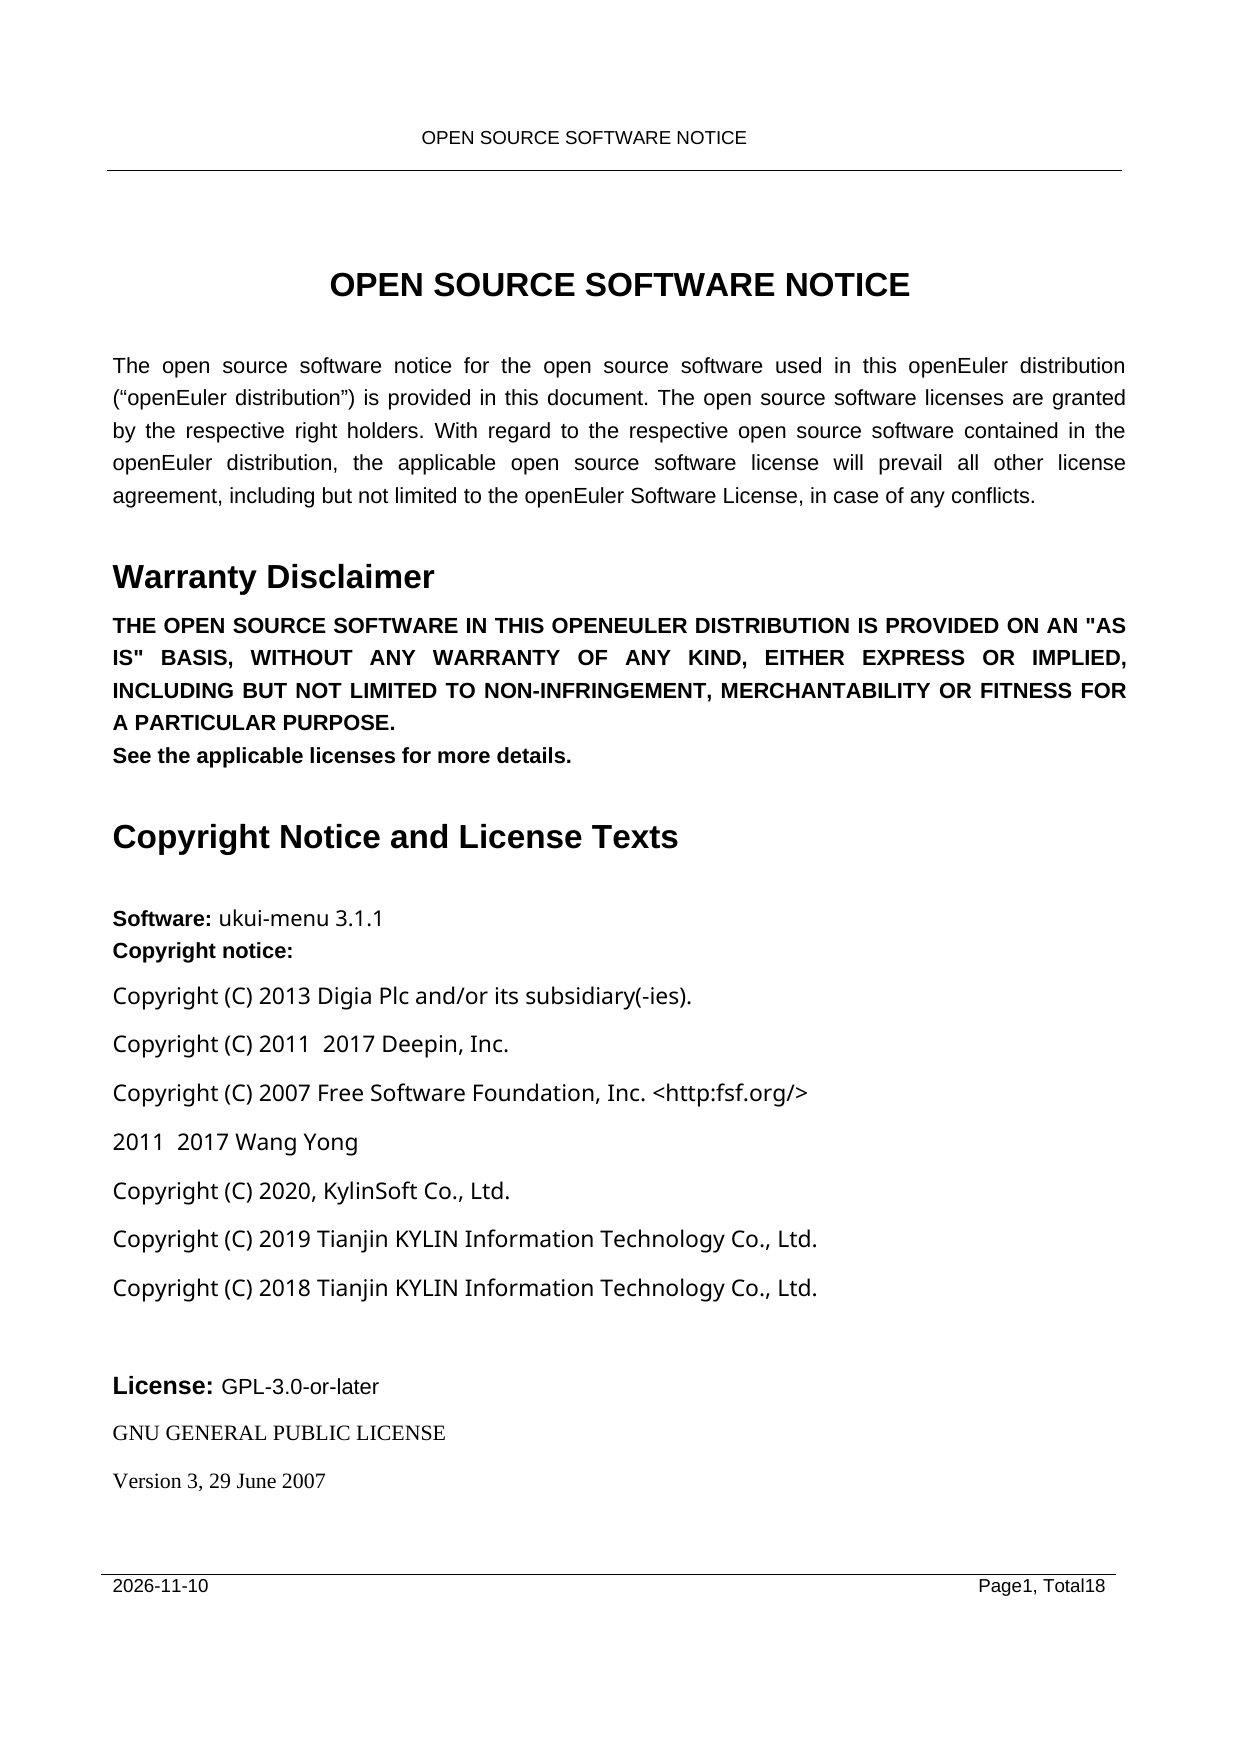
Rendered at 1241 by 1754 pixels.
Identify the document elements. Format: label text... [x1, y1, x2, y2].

text Copyright (C) 2013 Digia Plc and/or its subsidiary(-ies). Copyright (C) 2011 2017 Deepin, Inc. Copyright (C) 2007 Free Software Foundation, Inc. <http:fsf.org/> 2011 2017 Wang Yong Copyright (C) 2020, KylinSoft Co., Ltd. Copyright (C) 2019 Tianjin KYLIN Information Technology Co., Ltd. Copyright (C) 2018 Tianjin KYLIN Information Technology Co., Ltd. [112, 979, 1128, 1353]
text The open source software notice for the open source software used in this openEuler distribution (“openEuler distribution”) is provided in this document. The open source software licenses are granted by the respective right holders. With regard to the respective open source software contained in the openEuler distribution, the applicable open source software license will prevail all other license agreement, including but not limited to the openEuler Software License, in case of any conflicts. [112, 349, 1128, 511]
text Copyright notice: [112, 934, 1128, 966]
text OPEN SOURCE SOFTWARE NOTICE [112, 251, 1128, 316]
text Warranty Disclaimer [112, 544, 1128, 609]
text License: GPL-3.0-or-later [112, 1369, 1128, 1402]
text Software: ukui-menu 3.1.1 [112, 901, 1128, 934]
text THE OPEN SOURCE SOFTWARE IN THIS OPENEULER DISTRIBUTION IS PROVIDED ON AN "AS IS" BASIS, WITHOUT ANY WARRANTY OF ANY KIND, EITHER EXPRESS OR IMPLIED, INCLUDING BUT NOT LIMITED TO NON-INFRINGEMENT, MERCHANTABILITY OR FITNESS FOR A PARTICULAR PURPOSE. See the applicable licenses for more details. [112, 609, 1128, 771]
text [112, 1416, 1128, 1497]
text Copyright Notice and License Texts [112, 804, 1128, 869]
